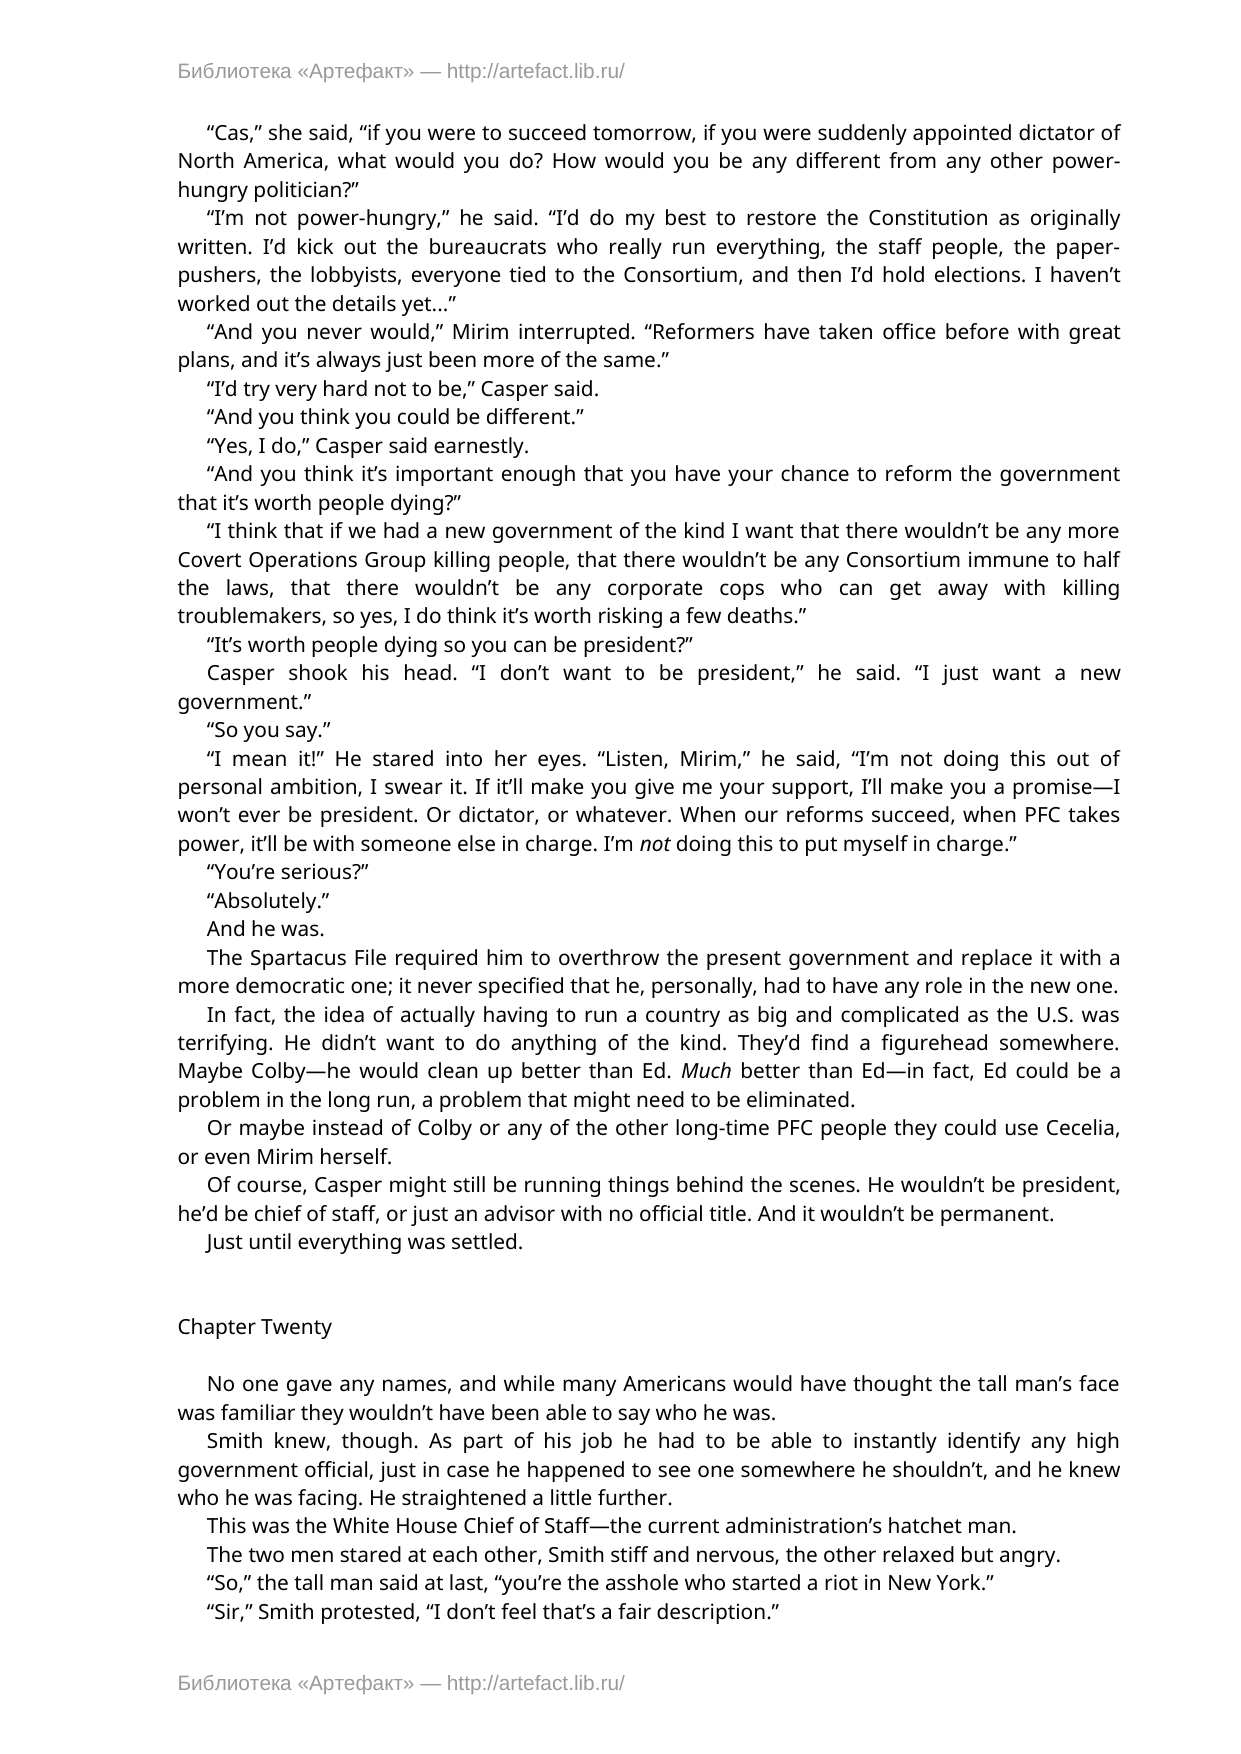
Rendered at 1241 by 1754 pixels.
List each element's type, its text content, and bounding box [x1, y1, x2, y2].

text “It’s worth people dying so you can be president?” [177, 630, 1122, 658]
text “I’d try very hard not to be,” Casper said. [177, 374, 1122, 402]
text “You’re serious?” [177, 857, 1122, 886]
text “I think that if we had a new government of the kind I want that there wouldn’t be any more Covert Operations Group killing people, that there wouldn’t be any Consortium immune to half the laws, that there wouldn’t be any corporate cops who can get away with killing troublemakers, so yes, I do think it’s worth risking a few deaths.” [177, 516, 1122, 630]
text The Spartacus File required him to overthrow the present government and replace it with a more democratic one; it never specified that he, personally, had to have any role in the new one. [177, 943, 1122, 1000]
text The two men stared at each other, Smith stiff and nervous, the other relaxed but angry. [177, 1540, 1122, 1568]
text In fact, the idea of actually having to run a country as big and complicated as the U.S. was terrifying. He didn’t want to do anything of the kind. They’d find a figurehead somewhere. Maybe Colby—he would clean up better than Ed. Much better than Ed—in fact, Ed could be a problem in the long run, a problem that might need to be eliminated. [177, 1000, 1122, 1113]
text “Cas,” she said, “if you were to succeed tomorrow, if you were suddenly appointed dictator of North America, what would you do? How would you be any different from any other power-hungry politician?” [177, 118, 1122, 203]
text And he was. [177, 914, 1122, 943]
text “Yes, I do,” Casper said earnestly. [177, 431, 1122, 459]
text Smith knew, though. As part of his job he had to be able to instantly identify any high government official, just in case he happened to see one somewhere he shouldn’t, and he knew who he was facing. He straightened a little further. [177, 1426, 1122, 1512]
text “And you never would,” Mirim interrupted. “Reformers have taken office before with great plans, and it’s always just been more of the same.” [177, 317, 1122, 374]
text “I’m not power-hungry,” he said. “I’d do my best to restore the Constitution as originally written. I’d kick out the bureaucrats who really run everything, the staff people, the paper-pushers, the lobbyists, everyone tied to the Consortium, and then I’d hold elections. I haven’t worked out the details yet...” [177, 203, 1122, 317]
text Chapter Twenty [177, 1312, 1122, 1341]
text Or maybe instead of Colby or any of the other long-time PFC people they could use Cecelia, or even Mirim herself. [177, 1113, 1122, 1170]
text “So,” the tall man said at last, “you’re the asshole who started a riot in New York.” [177, 1568, 1122, 1597]
text “So you say.” [177, 715, 1122, 744]
text “Sir,” Smith protested, “I don’t feel that’s a fair description.” [177, 1597, 1122, 1625]
text Of course, Casper might still be running things behind the scenes. He wouldn’t be president, he’d be chief of staff, or just an advisor with no official title. And it wouldn’t be permanent. [177, 1170, 1122, 1227]
text This was the White House Chief of Staff—the current administration’s hatchet man. [177, 1512, 1122, 1540]
text Just until everything was settled. [177, 1227, 1122, 1256]
text “Absolutely.” [177, 886, 1122, 914]
text Casper shook his head. “I don’t want to be president,” he said. “I just want a new government.” [177, 658, 1122, 715]
text “And you think it’s important enough that you have your chance to reform the government that it’s worth people dying?” [177, 459, 1122, 516]
text No one gave any names, and while many Americans would have thought the tall man’s face was familiar they wouldn’t have been able to say who he was. [177, 1369, 1122, 1426]
text “And you think you could be different.” [177, 402, 1122, 431]
text “I mean it!” He stared into her eyes. “Listen, Mirim,” he said, “I’m not doing this out of personal ambition, I swear it. If it’ll make you give me your support, I’ll make you a promise—I won’t ever be president. Or dictator, or whatever. When our reforms succeed, when PFC takes power, it’ll be with someone else in charge. I’m not doing this to put myself in charge.” [177, 744, 1122, 857]
